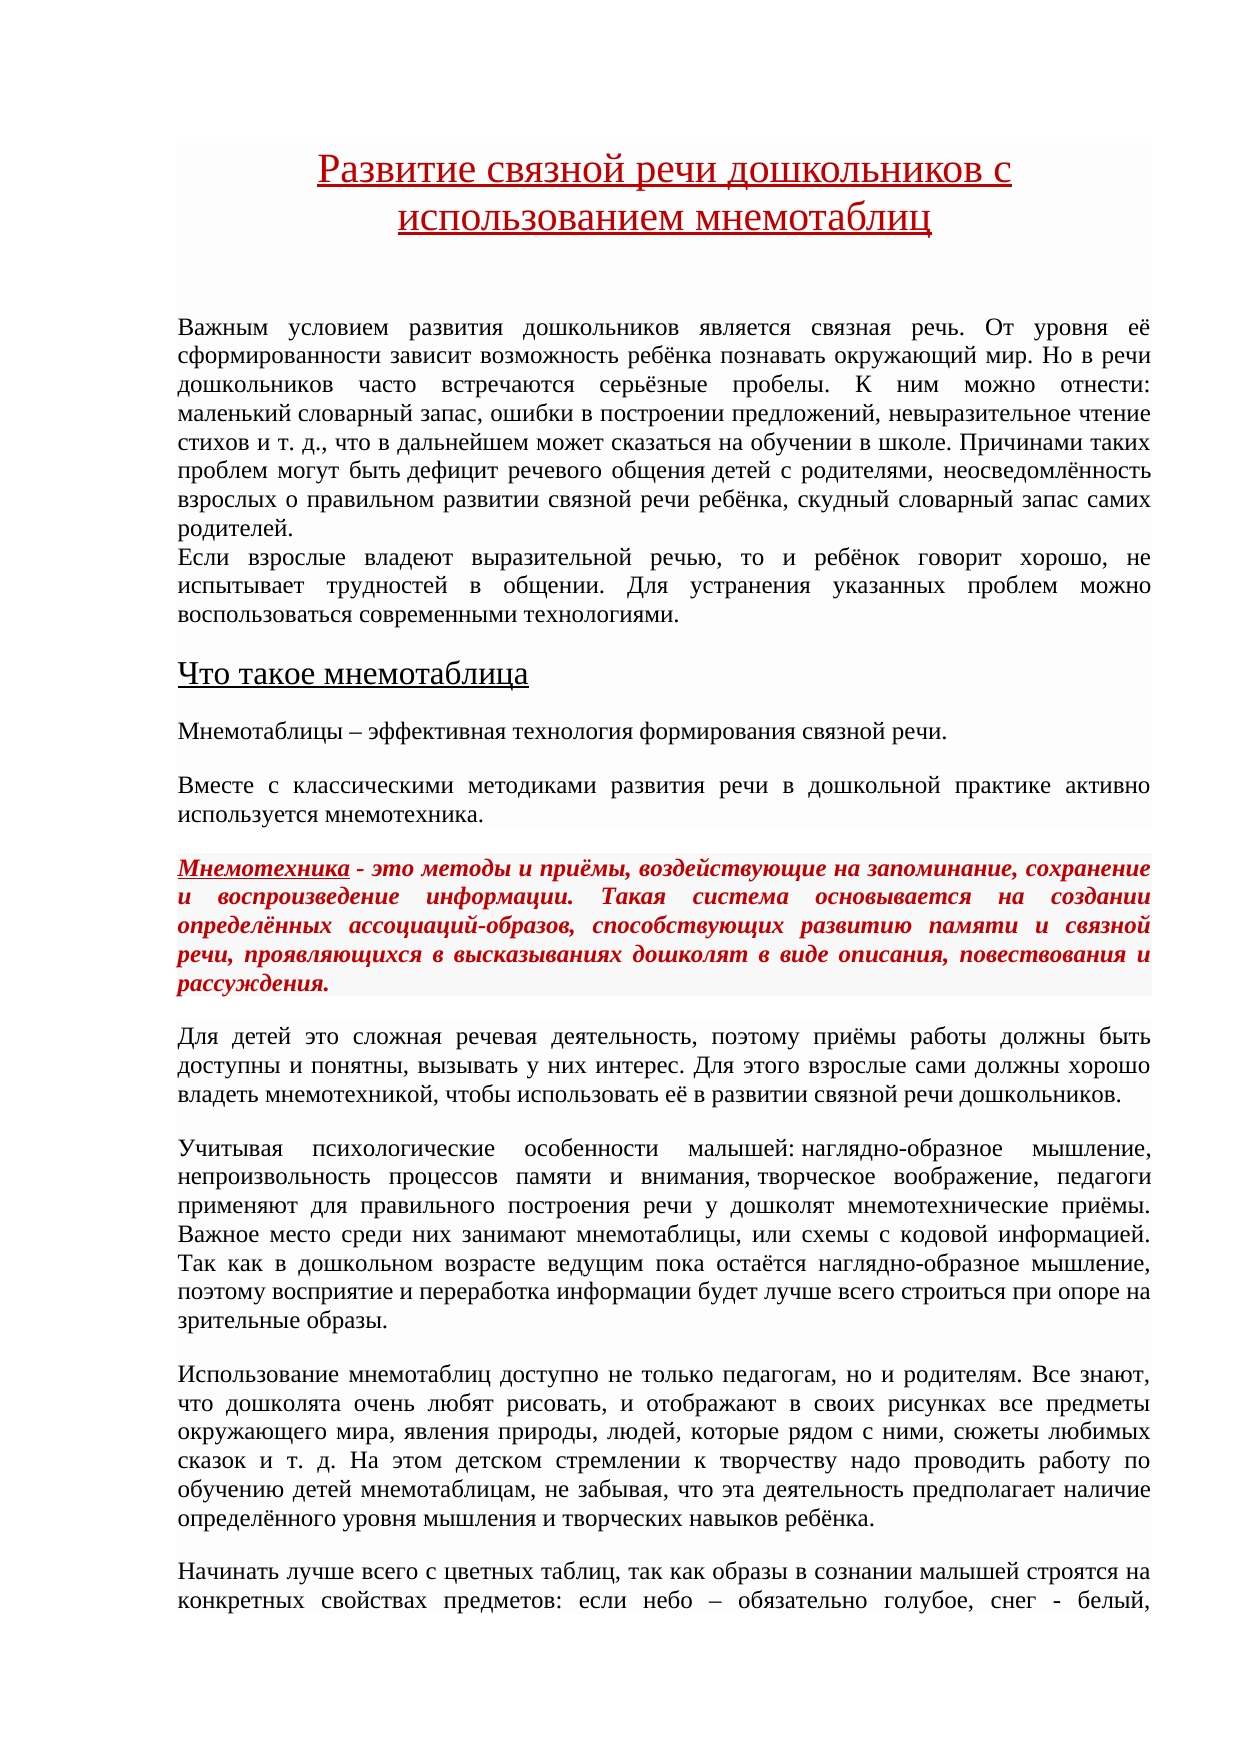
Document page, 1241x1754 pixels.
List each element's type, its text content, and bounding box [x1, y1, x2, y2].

text Если взрослые владеют выразительной речью, то и ребёнок говорит хорошо, не испытывает трудностей в общении. Для устранения указанных проблем можно воспользоваться современными технологиями. [177, 542, 1152, 628]
text Мнемотехника - это методы и приёмы, воздействующие на запоминание, сохранение и воспроизведение информации. Такая система основывается на создании определённых ассоциаций-образов, способствующих развитию памяти и связной речи, проявляющихся в высказываниях дошколят в виде описания, повествования и рассуждения. [177, 853, 1152, 996]
text Что такое мнемотаблица [177, 653, 1152, 691]
text Учитывая психологические особенности малышей: наглядно-образное мышление, непроизвольность процессов памяти и внимания, творческое воображение, педагоги применяют для правильного построения речи у дошколят мнемотехнические приёмы. Важное место среди них занимают мнемотаблицы, или схемы с кодовой информацией. Так как в дошкольном возрасте ведущим пока остаётся наглядно-образное мышление, поэтому восприятие и переработка информации будет лучше всего строиться при опоре на зрительные образы. [177, 1133, 1152, 1334]
text Развитие связной речи дошкольников с использованием мнемотаблиц [177, 143, 1152, 239]
text Важным условием развития дошкольников является связная речь. От уровня её сформированности зависит возможность ребёнка познавать окружающий мир. Но в речи дошкольников часто встречаются серьёзные пробелы. К ним можно отнести: маленький словарный запас, ошибки в построении предложений, невыразительное чтение стихов и т. д., что в дальнейшем может сказаться на обучении в школе. Причинами таких проблем могут быть дефицит речевого общения детей с родителями, неосведомлённость взрослых о правильном развитии связной речи ребёнка, скудный словарный запас самих родителей. [177, 312, 1152, 542]
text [177, 1556, 1152, 1614]
text Использование мнемотаблиц доступно не только педагогам, но и родителям. Все знают, что дошколята очень любят рисовать, и отображают в своих рисунках все предметы окружающего мира, явления природы, людей, которые рядом с ними, сюжеты любимых сказок и т. д. На этом детском стремлении к творчеству надо проводить работу по обучению детей мнемотаблицам, не забывая, что эта деятельность предполагает наличие определённого уровня мышления и творческих навыков ребёнка. [177, 1359, 1152, 1531]
text Мнемотаблицы ‒ эффективная технология формирования связной речи. [177, 716, 1152, 745]
text Для детей это сложная речевая деятельность, поэтому приёмы работы должны быть доступны и понятны, вызывать у них интерес. Для этого взрослые сами должны хорошо владеть мнемотехникой, чтобы использовать её в развитии связной речи дошкольников. [177, 1021, 1152, 1108]
text Вместе с классическими методиками развития речи в дошкольной практике активно используется мнемотехника. [177, 770, 1152, 828]
